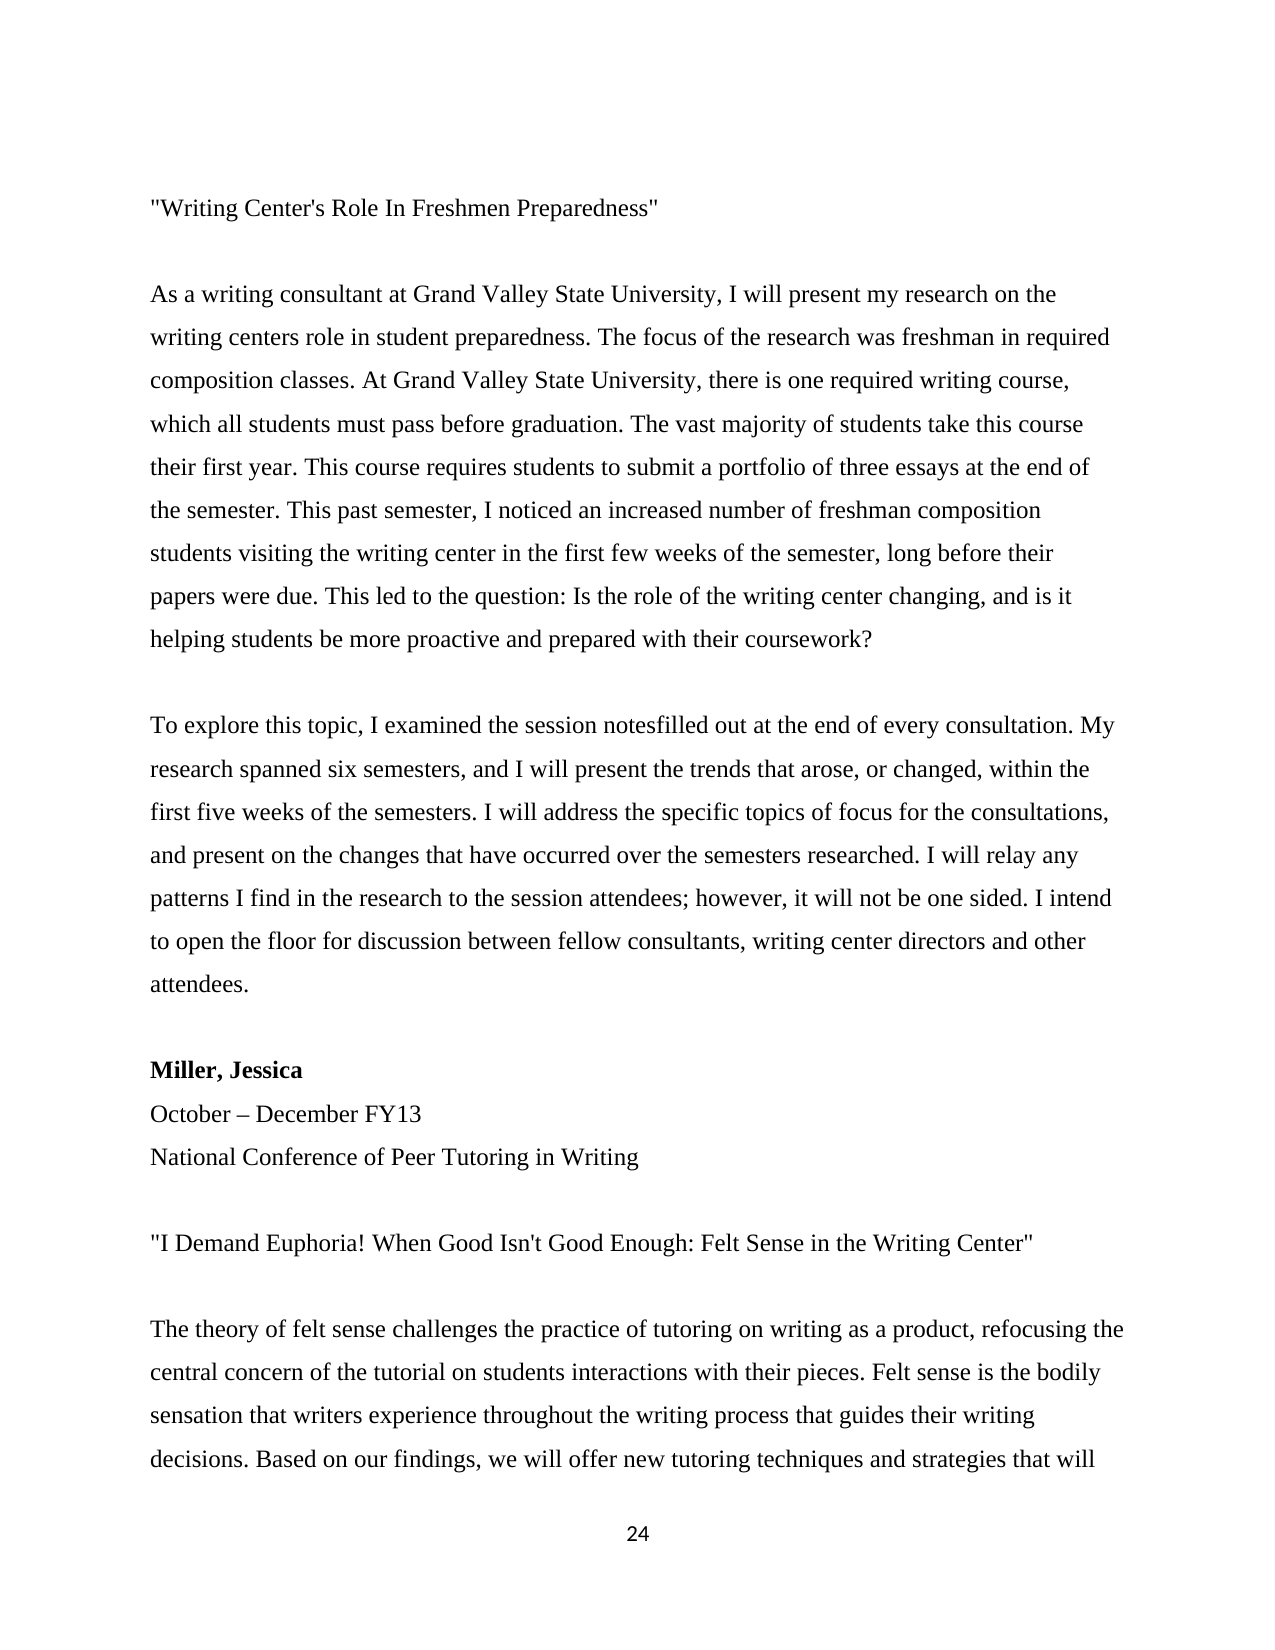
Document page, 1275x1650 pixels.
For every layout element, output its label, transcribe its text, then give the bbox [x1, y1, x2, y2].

text To explore this topic, I examined the session notesfilled out at the end of every consultation. My research spanned six semesters, and I will present the trends that arose, or changed, within the first five weeks of the semesters. I will address the specific topics of focus for the consultations, and present on the changes that have occurred over the semesters researched. I will relay any patterns I find in the research to the session attendees; however, it will not be one sided. I intend to open the floor for discussion between fellow consultants, writing center directors and other attendees. [150, 711, 1125, 998]
text National Conference of Peer Tutoring in Writing [150, 1142, 1125, 1171]
text October – December FY13 [150, 1099, 1125, 1127]
text "Writing Center's Role In Freshmen Preparedness" [150, 193, 1125, 222]
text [150, 1314, 1125, 1472]
text "I Demand Euphoria! When Good Isn't Good Enough: Felt Sense in the Writing Center" [150, 1228, 1125, 1257]
text As a writing consultant at Grand Valley State University, I will present my research on the writing centers role in student preparedness. The focus of the research was freshman in required composition classes. At Grand Valley State University, there is one required writing course, which all students must pass before graduation. The vast majority of students take this course their first year. This course requires students to submit a portfolio of three essays at the end of the semester. This past semester, I noticed an increased number of freshman composition students visiting the writing center in the first few weeks of the semester, long before their papers were due. This led to the question: Is the role of the writing center changing, and is it helping students be more proactive and prepared with their coursework? [150, 279, 1125, 653]
text Miller, Jessica [150, 1056, 1125, 1084]
